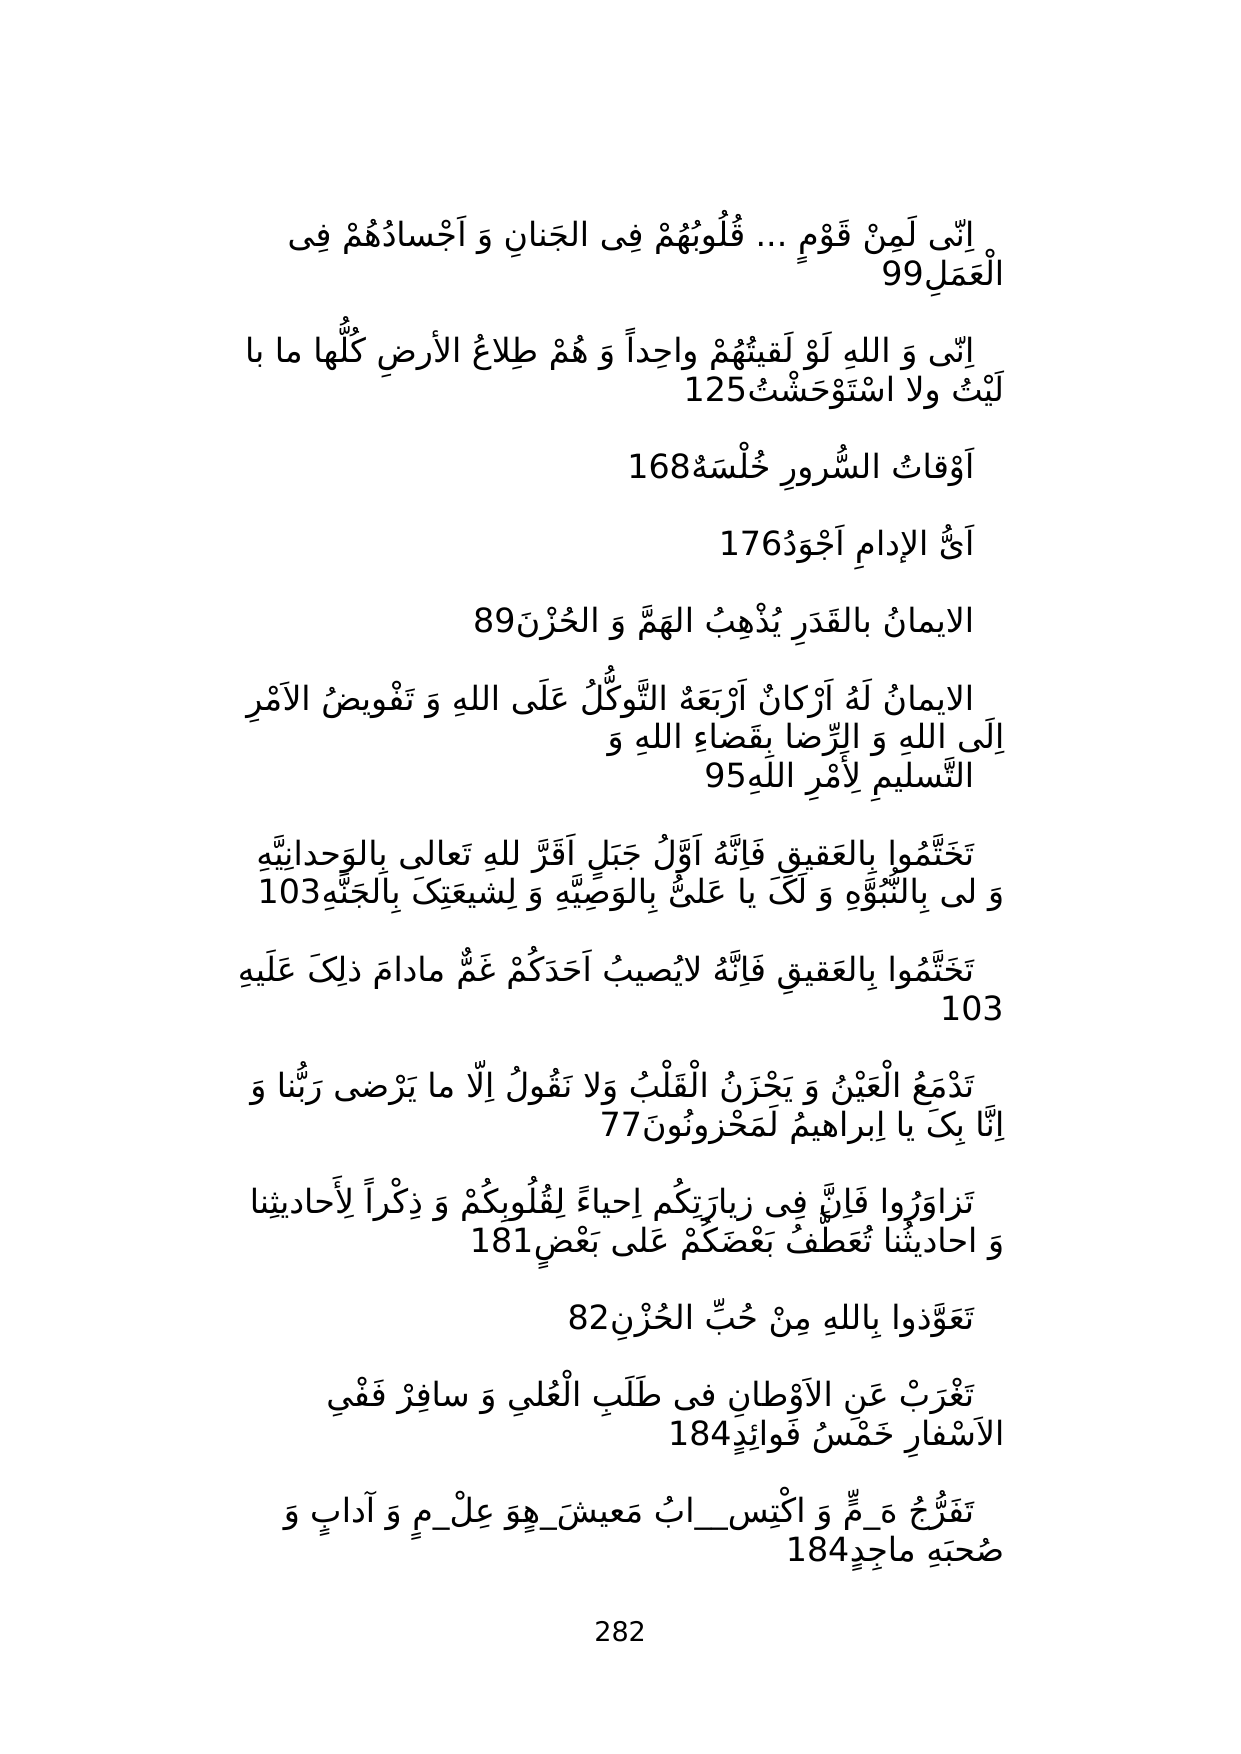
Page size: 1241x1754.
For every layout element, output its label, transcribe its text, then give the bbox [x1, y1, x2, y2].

text تَدْمَعُ الْعَیْنُ وَ یَحْزَنُ الْقَلْبُ وَلا نَقُولُ اِلّا ما یَرْضی رَبُّنا وَ اِنَّا بِکَ یا اِبراهیمُ لَمَحْزونُونَ77 [236, 1066, 1004, 1144]
text اِنّی وَ اللهِ لَوْ لَقیتُهُمْ واحِداً وَ هُمْ طِلاعُ الأرضِ کُلُّها ما با لَیْتُ ولا اسْتَوْحَشْتُ125 [236, 332, 1004, 409]
text تَخَتَّمُوا بِالعَقیقِ فَاِنَّهُ لایُصیبُ اَحَدَکُمْ غَمٌّ مادامَ ذلِکَ عَلَیهِ103 [236, 950, 1004, 1028]
text التَّسلیمِ لِأَمْرِ اللهِ95 [236, 757, 1004, 796]
text تَفَرُّجُ هَ_مٍّ وَ اکْتِس__ابُ مَعیشَ_هٍوَ عِلْ_مٍ وَ آدابٍ وَ صُحبَهِ ماجِدٍ184 [236, 1491, 1004, 1569]
text تَزاوَرُوا فَاِنَّ فِی زیارَتِکُم اِحیاءً لِقُلُوبِکُمْ وَ ذِکْراً لِأَحادیثِنا وَ احادیثُنا تُعَطَّفُ بَعْضَکُمْ عَلی بَعْضٍ181 [236, 1182, 1004, 1260]
text تَخَتَّمُوا بِالعَقیقِ فَاِنَّهُ اَوَّلُ جَبَلٍ اَقَرَّ للهِ تَعالی بِالوَحدانِیَّهِ وَ لی بِالنُّبُوَّهِ وَ لَکَ یا عَلیُّ بِالوَصِیَّهِ وَ لِشیعَتِکَ بِالجَنَّهِ103 [236, 834, 1004, 912]
text تَغْرَبْ عَنِ الاَوْطانِ فی طَلَبِ الْعُلیِ وَ سافِرْ فَفْیِ الاَسْفارِ خَمْسُ فَوائِدٍ184 [236, 1375, 1004, 1453]
text اَوْقاتُ السُّرورِ خُلْسَهٌ168 [236, 448, 1004, 486]
text تَعَوَّذوا بِاللهِ مِنْ حُبِّ الحُزْنِ82 [236, 1298, 1004, 1337]
text اِنّی لَمِنْ قَوْمٍ ... قُلُوبُهُمْ فِی الجَنانِ وَ اَجْسادُهُمْ فِی الْعَمَلِ99 [236, 216, 1004, 293]
text اَیُّ الإدامِ اَجْوَدُ176 [236, 525, 1004, 564]
text الایمانُ لَهُ اَرْکانٌ اَرْبَعَهٌ التَّوکُّلُ عَلَی اللهِ وَ تَفْویضُ الاَمْرِ اِلَی اللهِ وَ الرِّضا بِقَضاءِ اللهِ وَ [236, 679, 1004, 757]
text الایمانُ بالقَدَرِ یُذْهِبُ الهَمَّ وَ الحُزْنَ89 [236, 602, 1004, 641]
